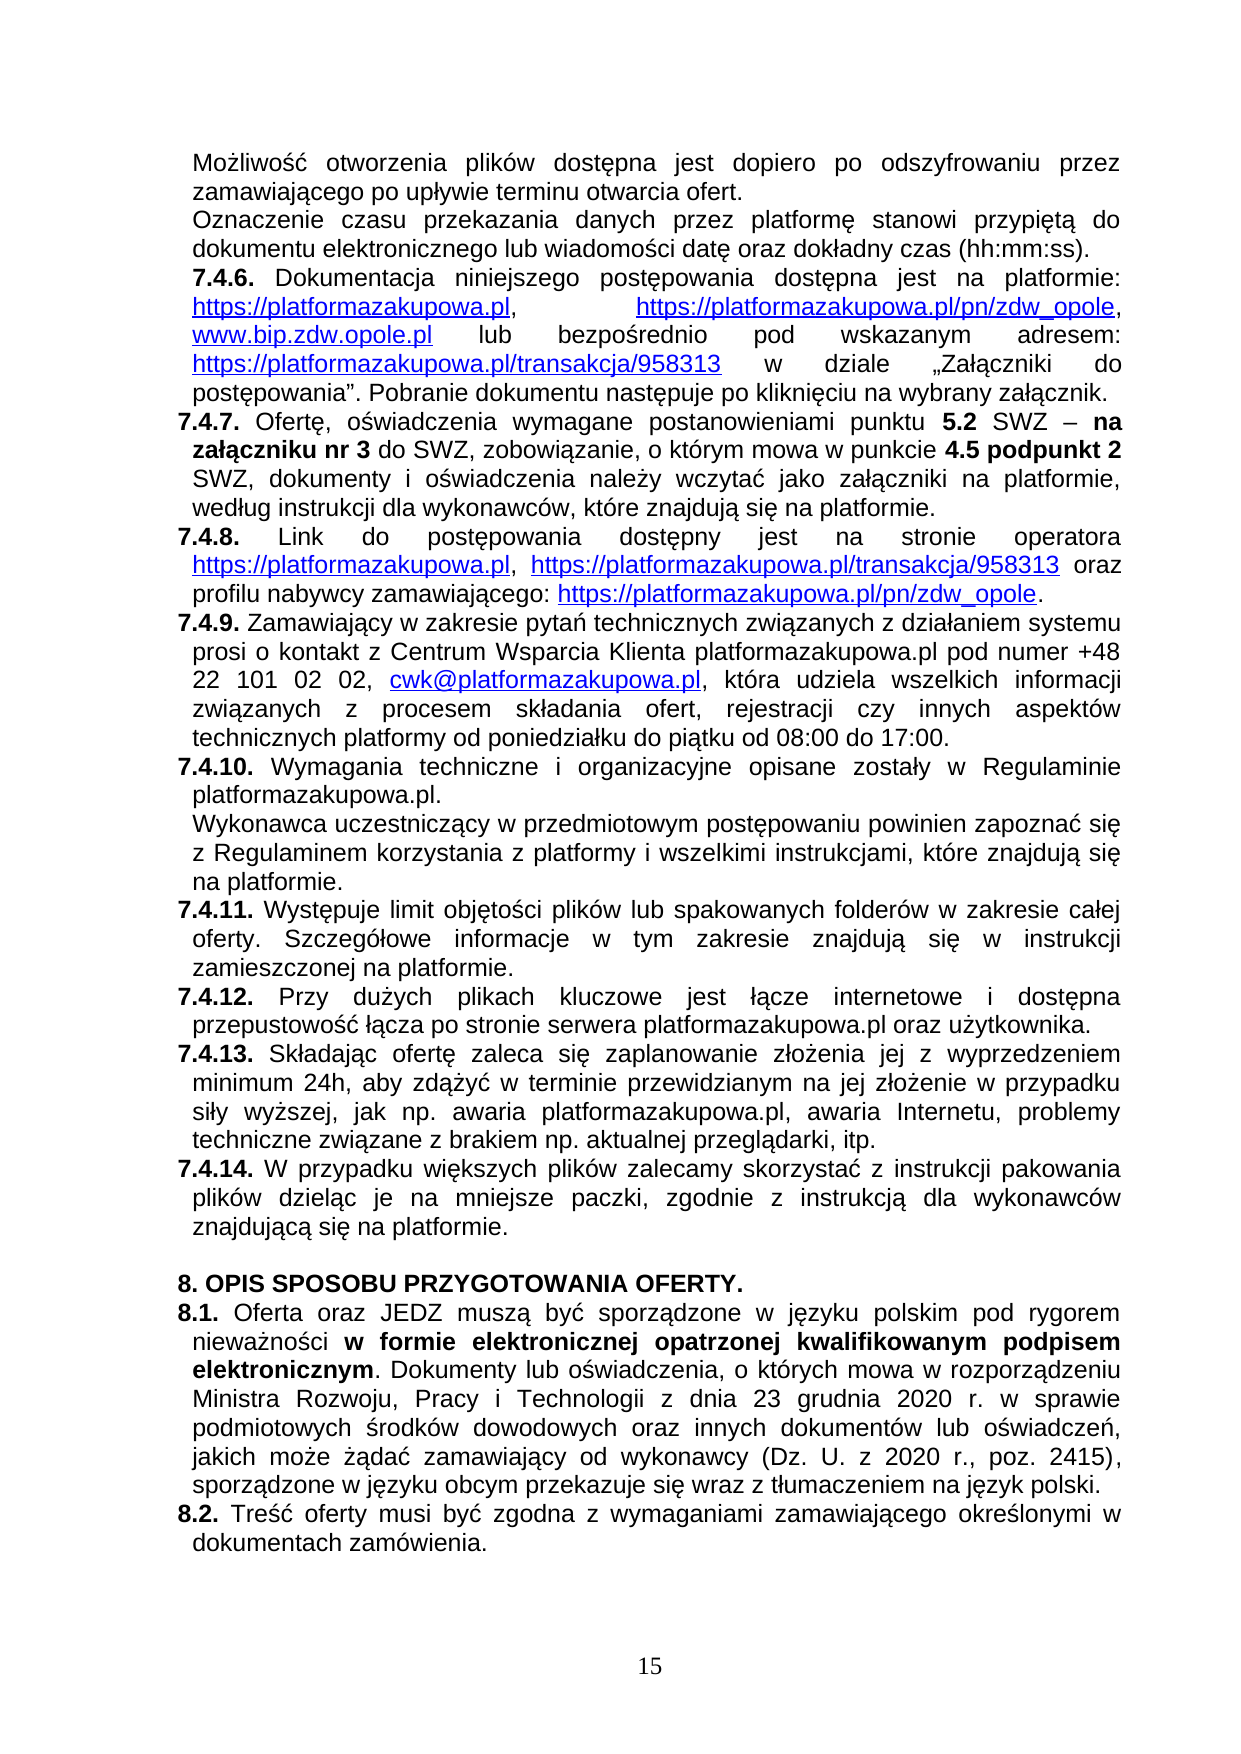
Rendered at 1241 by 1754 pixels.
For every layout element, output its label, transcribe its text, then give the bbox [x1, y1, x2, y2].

text 8.2. Treść oferty musi być zgodna z wymaganiami zamawiającego określonymi w dokumentach zamówienia. [177, 1499, 1122, 1556]
text Możliwość otworzenia plików dostępna jest dopiero po odszyfrowaniu przez zamawiającego po upływie terminu otwarcia ofert. [192, 148, 1122, 205]
text 8.1. Oferta oraz JEDZ muszą być sporządzone w języku polskim pod rygorem nieważności w formie elektronicznej opatrzonej kwalifikowanym podpisem elektronicznym. Dokumenty lub oświadczenia, o których mowa w rozporządzeniu Ministra Rozwoju, Pracy i Technologii z dnia 23 grudnia 2020 r. w sprawie podmiotowych środków dowodowych oraz innych dokumentów lub oświadczeń, jakich może żądać zamawiający od wykonawcy (Dz. U. z 2020 r., poz. 2415), sporządzone w języku obcym przekazuje się wraz z tłumaczeniem na język polski. [177, 1298, 1122, 1499]
text 7.4.14. W przypadku większych plików zalecamy skorzystać z instrukcji pakowania plików dzieląc je na mniejsze paczki, zgodnie z instrukcją dla wykonawców znajdującą się na platformie. [177, 1154, 1122, 1240]
text 8. OPIS SPOSOBU PRZYGOTOWANIA OFERTY. [177, 1269, 1122, 1298]
text 7.4.6. Dokumentacja niniejszego postępowania dostępna jest na platformie: https://platformazakupowa.pl, https://platformazakupowa.pl/pn/zdw_opole, www.bip.zdw.opole.pl lub bezpośrednio pod wskazanym adresem: https://platformazakupowa.pl/transakcja/958313 w dziale „Załączniki do postępowania”. Pobranie dokumentu następuje po kliknięciu na wybrany załącznik. [192, 263, 1122, 406]
text 7.4.10. Wymagania techniczne i organizacyjne opisane zostały w Regulaminie platformazakupowa.pl. [177, 751, 1122, 809]
text Oznaczenie czasu przekazania danych przez platformę stanowi przypiętą do dokumentu elektronicznego lub wiadomości datę oraz dokładny czas (hh:mm:ss). [192, 205, 1122, 263]
text 7.4.9. Zamawiający w zakresie pytań technicznych związanych z działaniem systemu prosi o kontakt z Centrum Wsparcia Klienta platformazakupowa.pl pod numer +48 22 101 02 02, cwk@platformazakupowa.pl, która udziela wszelkich informacji związanych z procesem składania ofert, rejestracji czy innych aspektów technicznych platformy od poniedziałku do piątku od 08:00 do 17:00. [177, 608, 1122, 751]
text 7.4.8. Link do postępowania dostępny jest na stronie operatora https://platformazakupowa.pl, https://platformazakupowa.pl/transakcja/958313 oraz profilu nabywcy zamawiającego: https://platformazakupowa.pl/pn/zdw_opole. [177, 521, 1122, 608]
text 7.4.7. Ofertę, oświadczenia wymagane postanowieniami punktu 5.2 SWZ – na załączniku nr 3 do SWZ, zobowiązanie, o którym mowa w punkcie 4.5 podpunkt 2 SWZ, dokumenty i oświadczenia należy wczytać jako załączniki na platformie, według instrukcji dla wykonawców, które znajdują się na platformie. [177, 406, 1122, 521]
text 7.4.12. Przy dużych plikach kluczowe jest łącze internetowe i dostępna przepustowość łącza po stronie serwera platformazakupowa.pl oraz użytkownika. [177, 981, 1122, 1039]
text Wykonawca uczestniczący w przedmiotowym postępowaniu powinien zapoznać się z Regulaminem korzystania z platformy i wszelkimi instrukcjami, które znajdują się na platformie. [192, 809, 1122, 895]
text 7.4.13. Składając ofertę zaleca się zaplanowanie złożenia jej z wyprzedzeniem minimum 24h, aby zdążyć w terminie przewidzianym na jej złożenie w przypadku siły wyższej, jak np. awaria platformazakupowa.pl, awaria Internetu, problemy techniczne związane z brakiem np. aktualnej przeglądarki, itp. [177, 1039, 1122, 1154]
text 7.4.11. Występuje limit objętości plików lub spakowanych folderów w zakresie całej oferty. Szczegółowe informacje w tym zakresie znajdują się w instrukcji zamieszczonej na platformie. [177, 895, 1122, 981]
